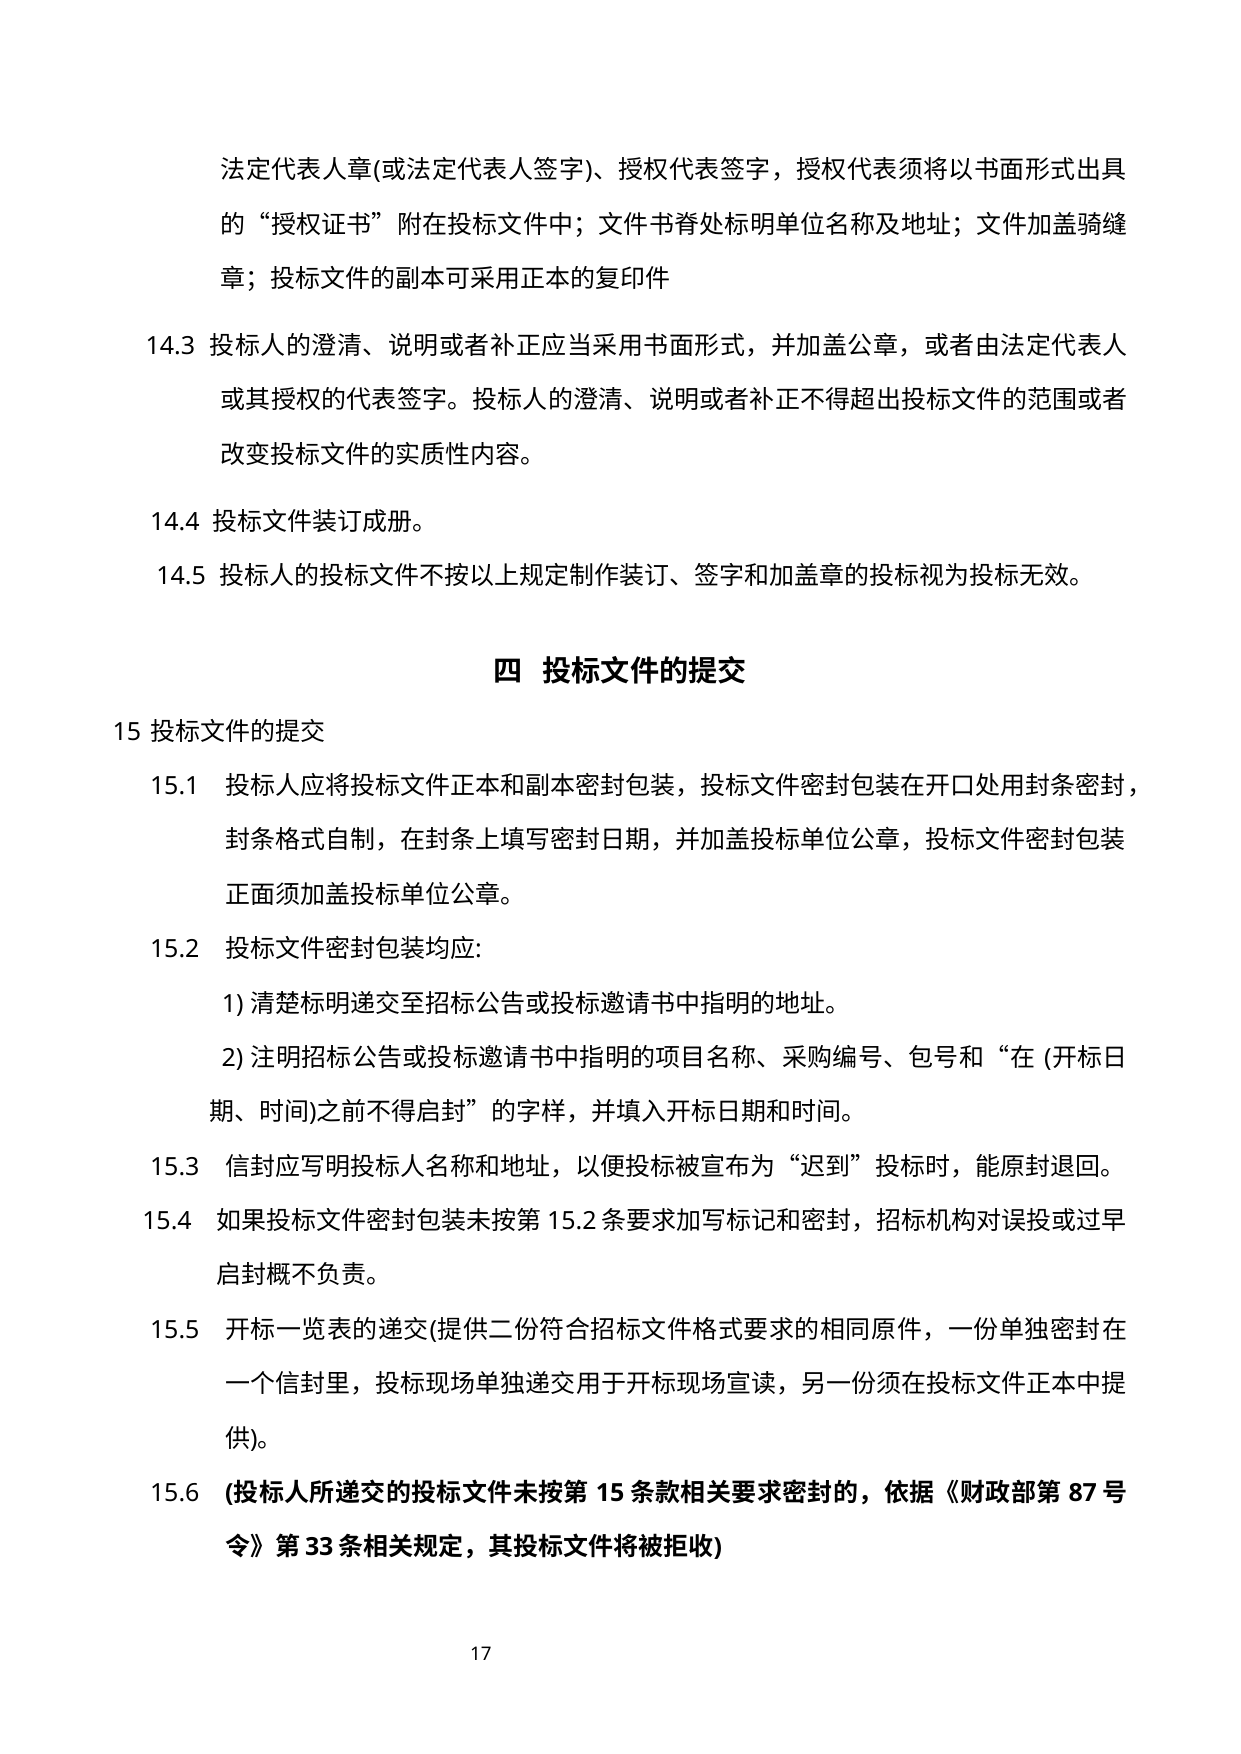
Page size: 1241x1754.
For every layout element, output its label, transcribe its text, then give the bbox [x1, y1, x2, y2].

list (投标人所递交的投标文件未按第15条款相关要求密封的，依据《财政部第87号令》第33条相关规定，其投标文件将被拒收) [150, 1472, 1128, 1563]
text 14.5 投标人的投标文件不按以上规定制作装订、签字和加盖章的投标视为投标无效。 [156, 556, 1128, 592]
list 信封应写明投标人名称和地址，以便投标被宣布为“迟到”投标时，能原封退回。 [150, 1146, 1128, 1182]
text 1) 清楚标明递交至招标公告或投标邀请书中指明的地址。 [172, 983, 1128, 1019]
text 14.4 投标文件装订成册。 [112, 501, 1128, 537]
subtitle 四 投标文件的提交 [112, 648, 1128, 690]
text 14.3 投标人的澄清、说明或者补正应当采用书面形式，并加盖公章，或者由法定代表人或其授权的代表签字。投标人的澄清、说明或者补正不得超出投标文件的范围或者改变投标文件的实质性内容。 [145, 326, 1128, 471]
list 如果投标文件密封包装未按第15.2条要求加写标记和密封，招标机构对误投或过早启封概不负责。 [142, 1201, 1128, 1291]
list 投标文件密封包装均应: [150, 929, 1128, 965]
list 投标文件的提交 [112, 711, 1128, 747]
list 开标一览表的递交(提供二份符合招标文件格式要求的相同原件，一份单独密封在一个信封里，投标现场单独递交用于开标现场宣读，另一份须在投标文件正本中提供)。 [150, 1309, 1128, 1454]
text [145, 150, 1128, 295]
text 2) 注明招标公告或投标邀请书中指明的项目名称、采购编号、包号和“在 (开标日期、时间)之前不得启封”的字样，并填入开标日期和时间。 [209, 1037, 1128, 1128]
list 投标人应将投标文件正本和副本密封包装，投标文件密封包装在开口处用封条密封，封条格式自制，在封条上填写密封日期，并加盖投标单位公章，投标文件密封包装正面须加盖投标单位公章。 [150, 766, 1128, 911]
